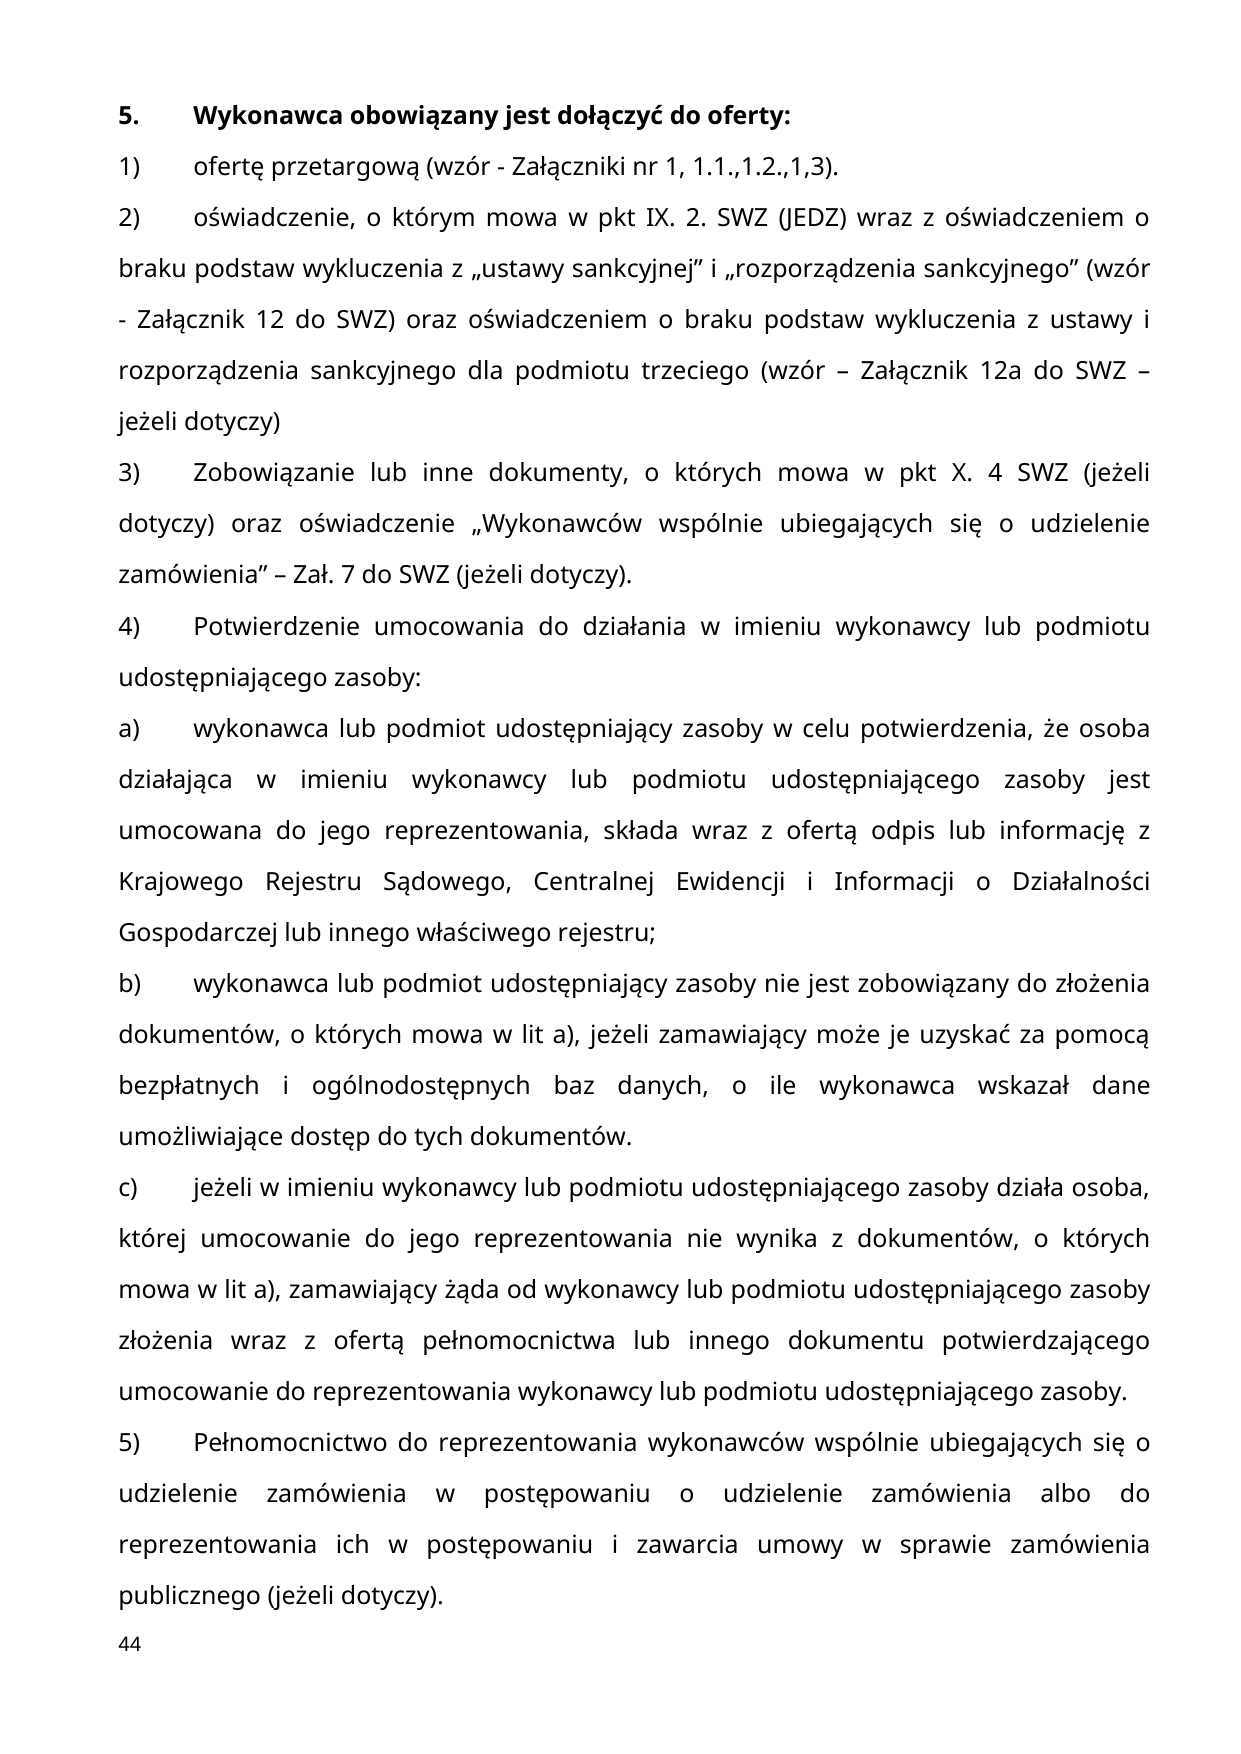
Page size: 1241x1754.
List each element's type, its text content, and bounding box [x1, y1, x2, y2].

text 2) oświadczenie, o którym mowa w pkt IX. 2. SWZ (JEDZ) wraz z oświadczeniem o braku podstaw wykluczenia z „ustawy sankcyjnej” i „rozporządzenia sankcyjnego” (wzór - Załącznik 12 do SWZ) oraz oświadczeniem o braku podstaw wykluczenia z ustawy i rozporządzenia sankcyjnego dla podmiotu trzeciego (wzór – Załącznik 12a do SWZ – jeżeli dotyczy) [118, 200, 1152, 438]
text 5. Wykonawca obowiązany jest dołączyć do oferty: [118, 98, 1152, 132]
text a) wykonawca lub podmiot udostępniający zasoby w celu potwierdzenia, że osoba działająca w imieniu wykonawcy lub podmiotu udostępniającego zasoby jest umocowana do jego reprezentowania, składa wraz z ofertą odpis lub informację z Krajowego Rejestru Sądowego, Centralnej Ewidencji i Informacji o Działalności Gospodarczej lub innego właściwego rejestru; [118, 710, 1152, 948]
text 4) Potwierdzenie umocowania do działania w imieniu wykonawcy lub podmiotu udostępniającego zasoby: [118, 608, 1152, 693]
text 1) ofertę przetargową (wzór - Załączniki nr 1, 1.1.,1.2.,1,3). [118, 149, 1152, 183]
text 3) Zobowiązanie lub inne dokumenty, o których mowa w pkt X. 4 SWZ (jeżeli dotyczy) oraz oświadczenie „Wykonawców wspólnie ubiegających się o udzielenie zamówienia” – Zał. 7 do SWZ (jeżeli dotyczy). [118, 455, 1152, 591]
text 5) Pełnomocnictwo do reprezentowania wykonawców wspólnie ubiegających się o udzielenie zamówienia w postępowaniu o udzielenie zamówienia albo do reprezentowania ich w postępowaniu i zawarcia umowy w sprawie zamówienia publicznego (jeżeli dotyczy). [118, 1425, 1152, 1612]
text b) wykonawca lub podmiot udostępniający zasoby nie jest zobowiązany do złożenia dokumentów, o których mowa w lit a), jeżeli zamawiający może je uzyskać za pomocą bezpłatnych i ogólnodostępnych baz danych, o ile wykonawca wskazał dane umożliwiające dostęp do tych dokumentów. [118, 966, 1152, 1153]
text c) jeżeli w imieniu wykonawcy lub podmiotu udostępniającego zasoby działa osoba, której umocowanie do jego reprezentowania nie wynika z dokumentów, o których mowa w lit a), zamawiający żąda od wykonawcy lub podmiotu udostępniającego zasoby złożenia wraz z ofertą pełnomocnictwa lub innego dokumentu potwierdzającego umocowanie do reprezentowania wykonawcy lub podmiotu udostępniającego zasoby. [118, 1170, 1152, 1408]
